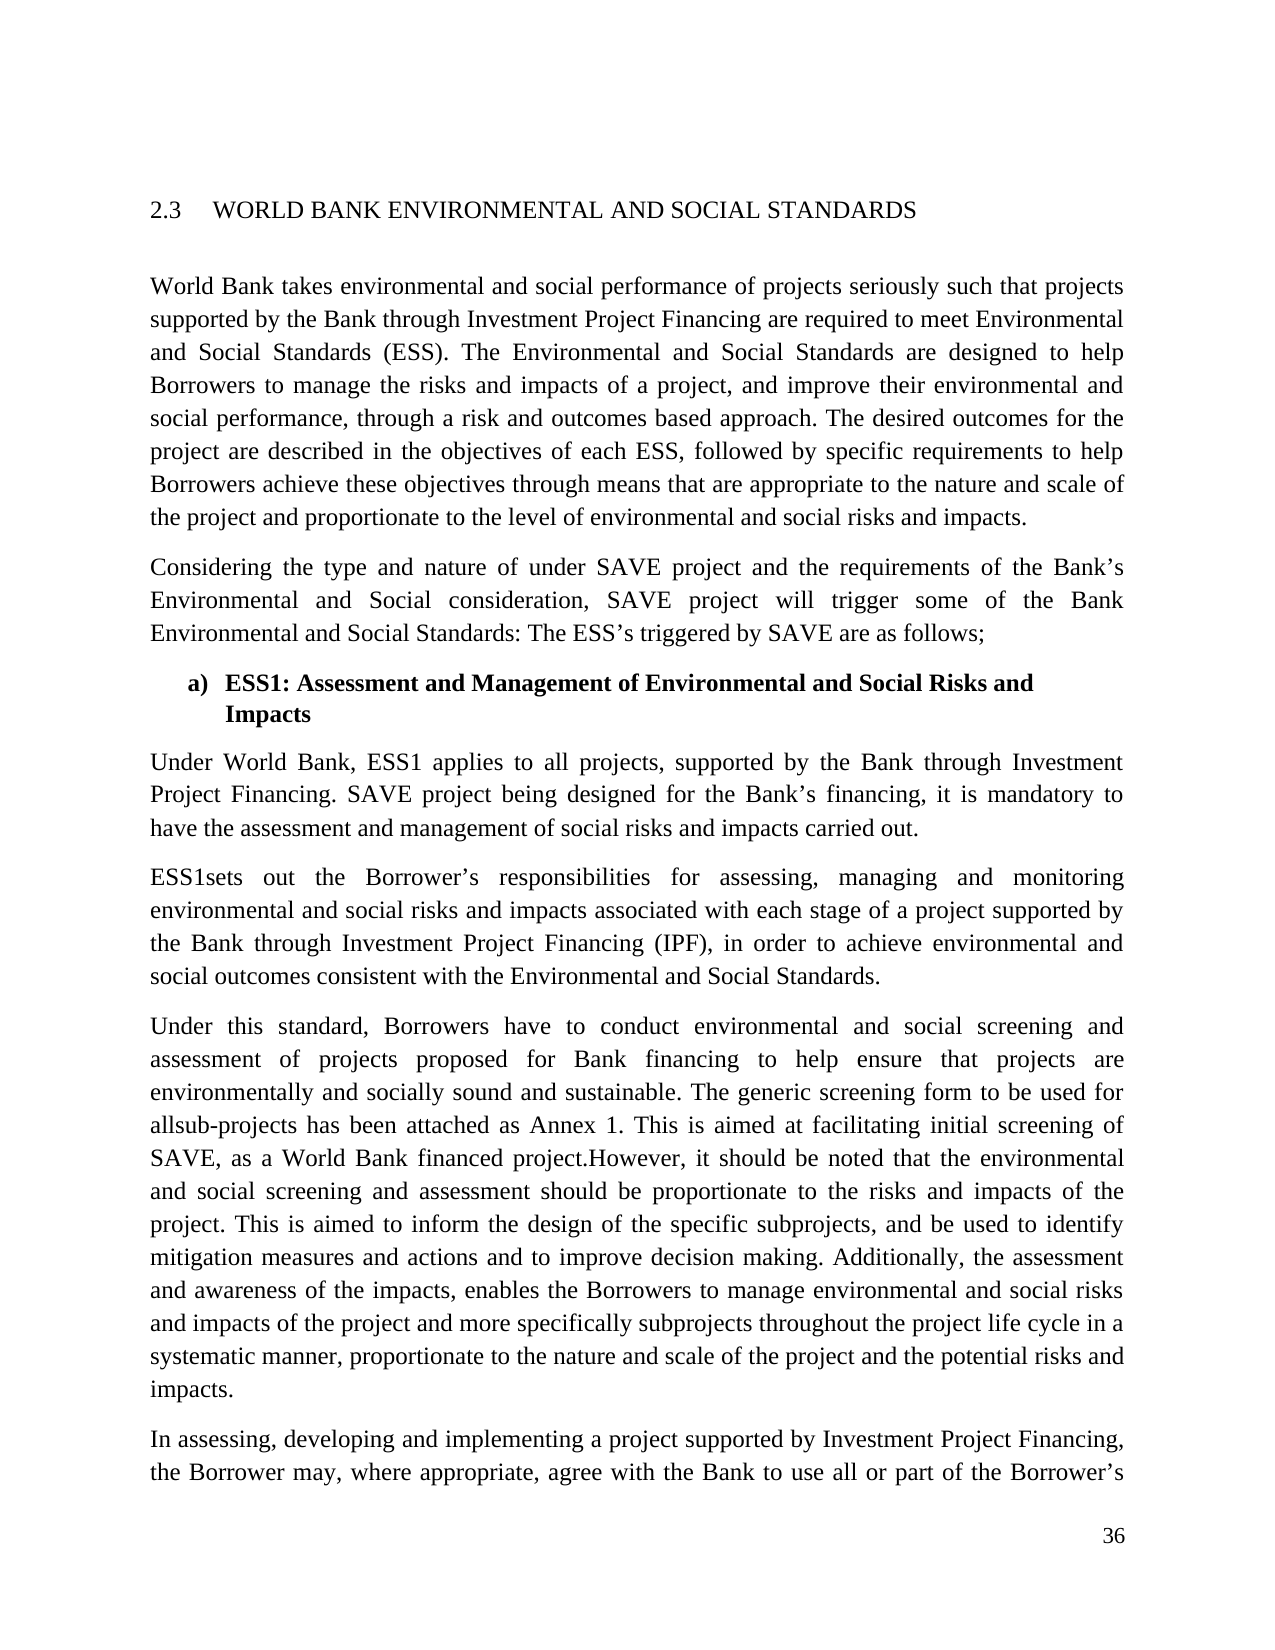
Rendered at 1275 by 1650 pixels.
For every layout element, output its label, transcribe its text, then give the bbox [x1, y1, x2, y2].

text Under this standard, Borrowers have to conduct environmental and social screening and assessment of projects proposed for Bank financing to help ensure that projects are environmentally and socially sound and sustainable. The generic screening form to be used for allsub-projects has been attached as Annex 1. This is aimed at facilitating initial screening of SAVE, as a World Bank financed project.However, it should be noted that the environmental and social screening and assessment should be proportionate to the risks and impacts of the project. This is aimed to inform the design of the specific subprojects, and be used to identify mitigation measures and actions and to improve decision making. Additionally, the assessment and awareness of the impacts, enables the Borrowers to manage environmental and social risks and impacts of the project and more specifically subprojects throughout the project life cycle in a systematic manner, proportionate to the nature and scale of the project and the potential risks and impacts. [150, 1011, 1125, 1403]
list ESS1: Assessment and Management of Environmental and Social Risks and Impacts [187, 668, 1125, 728]
text Under World Bank, ESS1 applies to all projects, supported by the Bank through Investment Project Financing. SAVE project being designed for the Bank’s financing, it is mandatory to have the assessment and management of social risks and impacts carried out. [150, 747, 1125, 841]
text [150, 1424, 1125, 1486]
text Considering the type and nature of under SAVE project and the requirements of the Bank’s Environmental and Social consideration, SAVE project will trigger some of the Bank Environmental and Social Standards: The ESS’s triggered by SAVE are as follows; [150, 552, 1125, 647]
text ESS1sets out the Borrower’s responsibilities for assessing, managing and monitoring environmental and social risks and impacts associated with each stage of a project supported by the Bank through Investment Project Financing (IPF), in order to achieve environmental and social outcomes consistent with the Environmental and Social Standards. [150, 957, 1125, 990]
text World Bank takes environmental and social performance of projects seriously such that projects supported by the Bank through Investment Project Financing are required to meet Environmental and Social Standards (ESS). The Environmental and Social Standards are designed to help Borrowers to manage the risks and impacts of a project, and improve their environmental and social performance, through a risk and outcomes based approach. The desired outcomes for the project are described in the objectives of each ESS, followed by specific requirements to help Borrowers achieve these objectives through means that are appropriate to the nature and scale of the project and proportionate to the level of environmental and social risks and impacts. [150, 271, 1125, 531]
subtitle WORLD BANK ENVIRONMENTAL AND SOCIAL STANDARDS [150, 195, 1125, 224]
